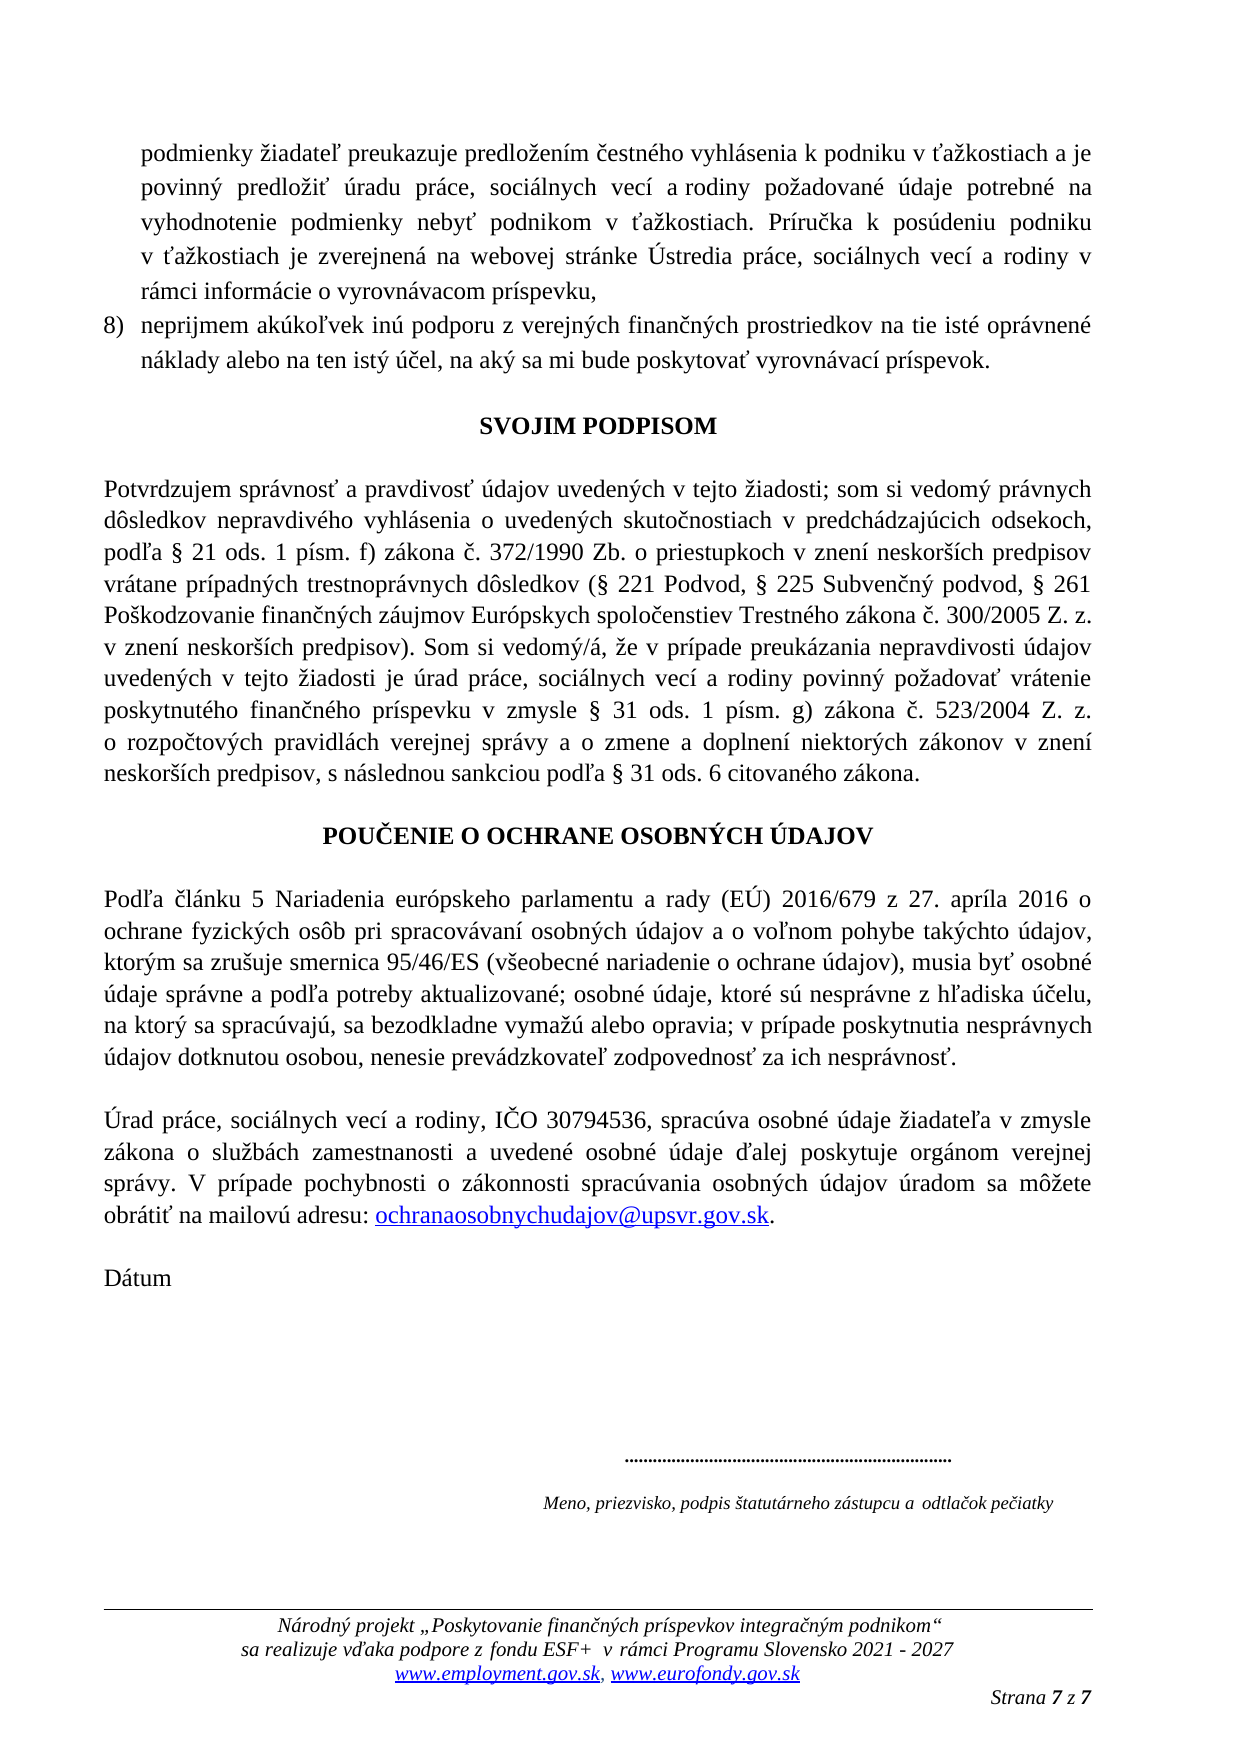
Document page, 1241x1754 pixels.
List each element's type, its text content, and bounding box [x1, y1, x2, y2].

text Podľa článku 5 Nariadenia európskeho parlamentu a rady (EÚ) 2016/679 z 27. apríla 2016 o ochrane fyzických osôb pri spracovávaní osobných údajov a o voľnom pohybe takýchto údajov, ktorým sa zrušuje smernica 95/46/ES (všeobecné nariadenie o ochrane údajov), musia byť osobné údaje správne a podľa potreby aktualizované; osobné údaje, ktoré sú nesprávne z hľadiska účelu, na ktorý sa spracúvajú, sa bezodkladne vymažú alebo opravia; v prípade poskytnutia nesprávnych údajov dotknutou osobou, nenesie prevádzkovateľ zodpovednosť za ich nesprávnosť. [103, 884, 1093, 1071]
text Dátum [103, 1263, 1093, 1292]
text Úrad práce, sociálnych vecí a rodiny, IČO 30794536, spracúva osobné údaje žiadateľa v zmysle zákona o službách zamestnanosti a uvedené osobné údaje ďalej poskytuje orgánom verejnej správy. V prípade pochybnosti o zákonnosti spracúvania osobných údajov úradom sa môžete obrátiť na mailovú adresu: ochranaosobnychudajov@upsvr.gov.sk. [103, 1105, 1093, 1229]
text Poučenie o ochrane osobných údajov [103, 821, 1093, 850]
text Potvrdzujem správnosť a pravdivosť údajov uvedených v tejto žiadosti; som si vedomý právnych dôsledkov nepravdivého vyhlásenia o uvedených skutočnostiach v predchádzajúcich odsekoch, podľa § 21 ods. 1 písm. f) zákona č. 372/1990 Zb. o priestupkoch v znení neskorších predpisov vrátane prípadných trestnoprávnych dôsledkov (§ 221 Podvod, § 225 Subvenčný podvod, § 261 Poškodzovanie finančných záujmov Európskych spoločenstiev Trestného zákona č. 300/2005 Z. z. v znení neskorších predpisov). Som si vedomý/á, že v prípade preukázania nepravdivosti údajov uvedených v tejto žiadosti je úrad práce, sociálnych vecí a rodiny povinný požadovať vrátenie poskytnutého finančného príspevku v zmysle § 31 ods. 1 písm. g) zákona č. 523/2004 Z. z. o rozpočtových pravidlách verejnej správy a o zmene a doplnení niektorých zákonov v znení neskorších predpisov, s následnou sankciou podľa § 31 ods. 6 citovaného zákona. [103, 474, 1093, 787]
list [103, 138, 1093, 305]
text ...................................................................... [620, 1444, 1093, 1466]
text Meno, priezvisko, podpis štatutárneho zástupcu a odtlačok pečiatky [103, 1492, 1093, 1513]
text SVOJIM PODPISOM [103, 411, 1093, 440]
list neprijmem akúkoľvek inú podporu z verejných finančných prostriedkov na tie isté oprávnené náklady alebo na ten istý účel, na aký sa mi bude poskytovať vyrovnávací príspevok. [103, 310, 1093, 374]
